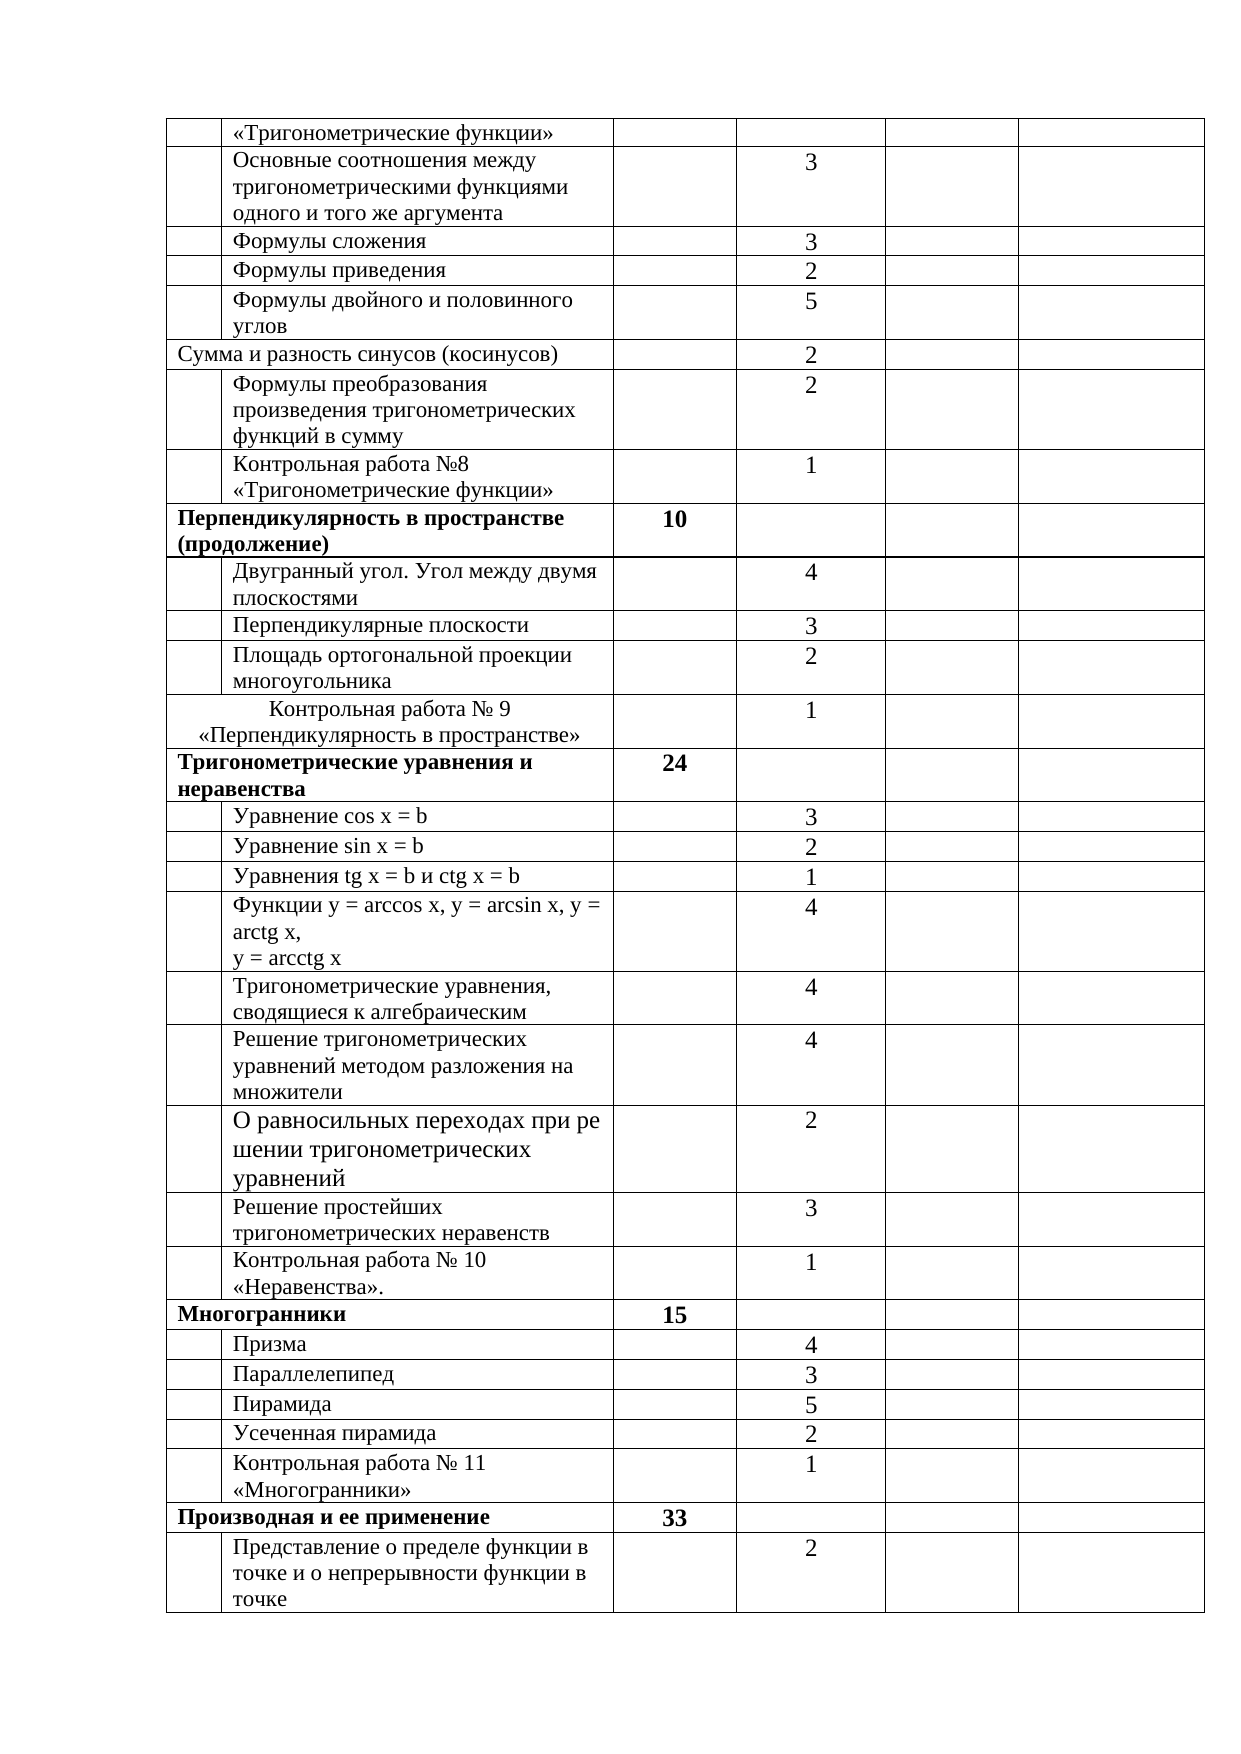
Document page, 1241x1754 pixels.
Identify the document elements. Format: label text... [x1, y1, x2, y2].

table_cell [1019, 1420, 1204, 1448]
table_cell 2 [737, 256, 885, 285]
table_cell [1019, 1330, 1204, 1359]
table_cell [886, 504, 1018, 556]
table_cell [167, 370, 221, 449]
table_cell Уравнения tg x = b и ctg x = b [222, 862, 613, 891]
table_cell [886, 832, 1018, 861]
table_cell [886, 119, 1018, 146]
table_cell Тригонометрические уравнения, сводящиеся к алгебраическим [222, 972, 613, 1024]
table_cell 3 [737, 1193, 885, 1246]
table_cell [614, 1420, 736, 1448]
table_cell [886, 1106, 1018, 1192]
table_cell [886, 340, 1018, 369]
table_cell [614, 256, 736, 285]
table_cell [886, 370, 1018, 449]
table_cell [886, 286, 1018, 339]
table_cell [1019, 1390, 1204, 1418]
table_cell [614, 227, 736, 255]
table_cell [614, 892, 736, 971]
table_cell Тригонометрические уравнения и неравенства [167, 749, 613, 801]
table_cell [167, 147, 221, 226]
table_cell [1019, 558, 1204, 610]
table_cell [614, 1449, 736, 1502]
table_cell 3 [737, 1360, 885, 1389]
table_cell Усеченная пирамида [222, 1420, 613, 1448]
table_cell Контрольная работа № 11 «Многогранники» [222, 1449, 613, 1502]
table_cell 2 [737, 832, 885, 861]
table_cell [614, 695, 736, 747]
table_cell Сумма и разность синусов (косинусов) [167, 340, 613, 369]
table_cell [614, 450, 736, 503]
table_cell Площадь ортогональной проекции многоугольника [222, 641, 613, 694]
table_cell [886, 1330, 1018, 1359]
table_cell [886, 972, 1018, 1024]
table_cell [1019, 370, 1204, 449]
table_cell [1019, 286, 1204, 339]
table_cell [1019, 749, 1204, 801]
table_cell [167, 558, 221, 610]
table_cell [1019, 1533, 1204, 1612]
table_cell [614, 558, 736, 610]
table_cell [614, 1247, 736, 1299]
table_cell [167, 972, 221, 1024]
table_cell [614, 147, 736, 226]
table_cell [167, 892, 221, 971]
table_cell 1 [737, 862, 885, 891]
table_cell [886, 802, 1018, 831]
table_cell [1019, 1449, 1204, 1502]
table_cell [1019, 832, 1204, 861]
table_cell [614, 802, 736, 831]
table_cell [167, 1449, 221, 1502]
table_cell [886, 450, 1018, 503]
table_cell [1019, 227, 1204, 255]
table_cell [167, 286, 221, 339]
table_cell 4 [737, 972, 885, 1024]
table_cell [886, 147, 1018, 226]
table_cell 15 [614, 1300, 736, 1329]
table_cell 33 [614, 1503, 736, 1532]
table_cell [886, 256, 1018, 285]
table_cell [886, 1420, 1018, 1448]
table_cell 3 [737, 147, 885, 226]
table_cell Контрольная работа № 9 «Перпендикулярность в пространстве» [167, 695, 613, 747]
table_cell 3 [737, 802, 885, 831]
table_cell [1019, 892, 1204, 971]
table_cell Формулы сложения [222, 227, 613, 255]
table_cell [886, 749, 1018, 801]
table_cell [167, 1420, 221, 1448]
table_cell О равносильных переходах при ре шении тригонометрических уравнений [222, 1106, 613, 1192]
table_cell 1 [737, 1449, 885, 1502]
table_cell [614, 972, 736, 1024]
table_cell Формулы двойного и половинного углов [222, 286, 613, 339]
table_cell [167, 450, 221, 503]
table_cell 4 [737, 892, 885, 971]
table_cell [886, 611, 1018, 640]
table_cell [167, 1025, 221, 1104]
table_cell [614, 641, 736, 694]
table_cell [1019, 641, 1204, 694]
table_cell [886, 1300, 1018, 1329]
table_cell [167, 1390, 221, 1418]
table_cell 24 [614, 749, 736, 801]
table_cell [737, 1503, 885, 1532]
table_cell [886, 892, 1018, 971]
table_cell Уравнение sin x = b [222, 832, 613, 861]
table_cell [886, 695, 1018, 747]
table_cell [1019, 611, 1204, 640]
table_cell [1019, 450, 1204, 503]
table_cell [1019, 1300, 1204, 1329]
table_cell [1019, 147, 1204, 226]
table_cell 4 [737, 1025, 885, 1104]
table_cell Производная и ее применение [167, 1503, 613, 1532]
table_cell Перпендикулярные плоскости [222, 611, 613, 640]
table_cell [737, 1300, 885, 1329]
table_cell [614, 1533, 736, 1612]
table_cell [614, 340, 736, 369]
table_cell Уравнение cos x = b [222, 802, 613, 831]
table_cell [886, 1025, 1018, 1104]
table_cell [1019, 862, 1204, 891]
table_cell Решение простейших тригонометрических неравенств [222, 1193, 613, 1246]
table_cell [614, 370, 736, 449]
table_cell Перпендикулярность в пространстве (продолжение) [167, 504, 613, 556]
table_cell [167, 119, 221, 146]
table_cell 3 [737, 227, 885, 255]
table_cell [167, 611, 221, 640]
table_cell [167, 832, 221, 861]
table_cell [222, 119, 613, 146]
table_cell 2 [737, 1106, 885, 1192]
table_cell [614, 1330, 736, 1359]
table_cell Основные соотношения между тригонометрическими функциями одного и того же аргумента [222, 147, 613, 226]
table_cell 5 [737, 1390, 885, 1418]
table_cell [1019, 1106, 1204, 1192]
table_cell [614, 1193, 736, 1246]
table_cell [167, 1106, 221, 1192]
table_cell [886, 558, 1018, 610]
table_cell [614, 119, 736, 146]
table_cell [886, 227, 1018, 255]
table_cell 2 [737, 641, 885, 694]
table_cell 2 [737, 340, 885, 369]
table_cell 4 [737, 558, 885, 610]
table_cell Пирамида [222, 1390, 613, 1418]
table_cell [1019, 1193, 1204, 1246]
table_cell [886, 1360, 1018, 1389]
table_cell [614, 611, 736, 640]
table_cell [614, 1106, 736, 1192]
table_cell [1019, 972, 1204, 1024]
table_cell [167, 1533, 221, 1612]
table_cell [886, 1247, 1018, 1299]
table_cell [1019, 504, 1204, 556]
table_cell [614, 862, 736, 891]
table_cell 5 [737, 286, 885, 339]
table_cell [167, 1193, 221, 1246]
table_cell [167, 862, 221, 891]
table_cell 1 [737, 450, 885, 503]
table_cell [886, 641, 1018, 694]
table_cell 10 [614, 504, 736, 556]
table_cell Формулы приведения [222, 256, 613, 285]
table_cell [1019, 119, 1204, 146]
table_cell [167, 256, 221, 285]
table_cell Призма [222, 1330, 613, 1359]
table_cell [886, 1533, 1018, 1612]
table_cell Формулы преобразования произведения тригонометрических функций в сумму [222, 370, 613, 449]
table_cell Многогранники [167, 1300, 613, 1329]
table_cell [886, 1449, 1018, 1502]
table_cell [1019, 1247, 1204, 1299]
table_cell [737, 504, 885, 556]
table_cell 4 [737, 1330, 885, 1359]
table_cell 1 [737, 119, 885, 146]
table_cell [1019, 1360, 1204, 1389]
table_cell [1019, 802, 1204, 831]
table_cell 2 [737, 1420, 885, 1448]
table_cell Контрольная работа № 10 «Неравенства». [222, 1247, 613, 1299]
table_cell [886, 1503, 1018, 1532]
table_cell Параллелепипед [222, 1360, 613, 1389]
table_cell Решение тригонометрических уравнений методом разложения на множители [222, 1025, 613, 1104]
table_cell Контрольная работа №8 «Тригонометрические функции» [222, 450, 613, 503]
table_cell [614, 1360, 736, 1389]
table_cell [1019, 256, 1204, 285]
table_cell Двугранный угол. Угол между двумя плоскостями [222, 558, 613, 610]
table_cell [167, 1330, 221, 1359]
table_cell [614, 832, 736, 861]
table_cell [886, 1390, 1018, 1418]
table_cell [614, 1390, 736, 1418]
table_cell 1 [737, 695, 885, 747]
table_cell [167, 641, 221, 694]
table_cell [1019, 695, 1204, 747]
table_cell 1 [737, 1247, 885, 1299]
table_cell 3 [737, 611, 885, 640]
table_cell 2 [737, 370, 885, 449]
table_cell [886, 862, 1018, 891]
table_cell [1019, 1503, 1204, 1532]
table_cell [1019, 1025, 1204, 1104]
table_cell [167, 802, 221, 831]
table_cell 2 [737, 1533, 885, 1612]
table_cell [886, 1193, 1018, 1246]
table_cell [167, 227, 221, 255]
table_cell Представление о пределе функции в точке и о непрерывности функции в точке [222, 1533, 613, 1612]
table_cell Функции y = arccos x, y = arcsin x, y = arctg x, y = arcctg x [222, 892, 613, 971]
table_cell [614, 286, 736, 339]
table_cell [614, 1025, 736, 1104]
table_cell [1019, 340, 1204, 369]
table_cell [167, 1247, 221, 1299]
table_cell [167, 1360, 221, 1389]
table_cell [737, 749, 885, 801]
